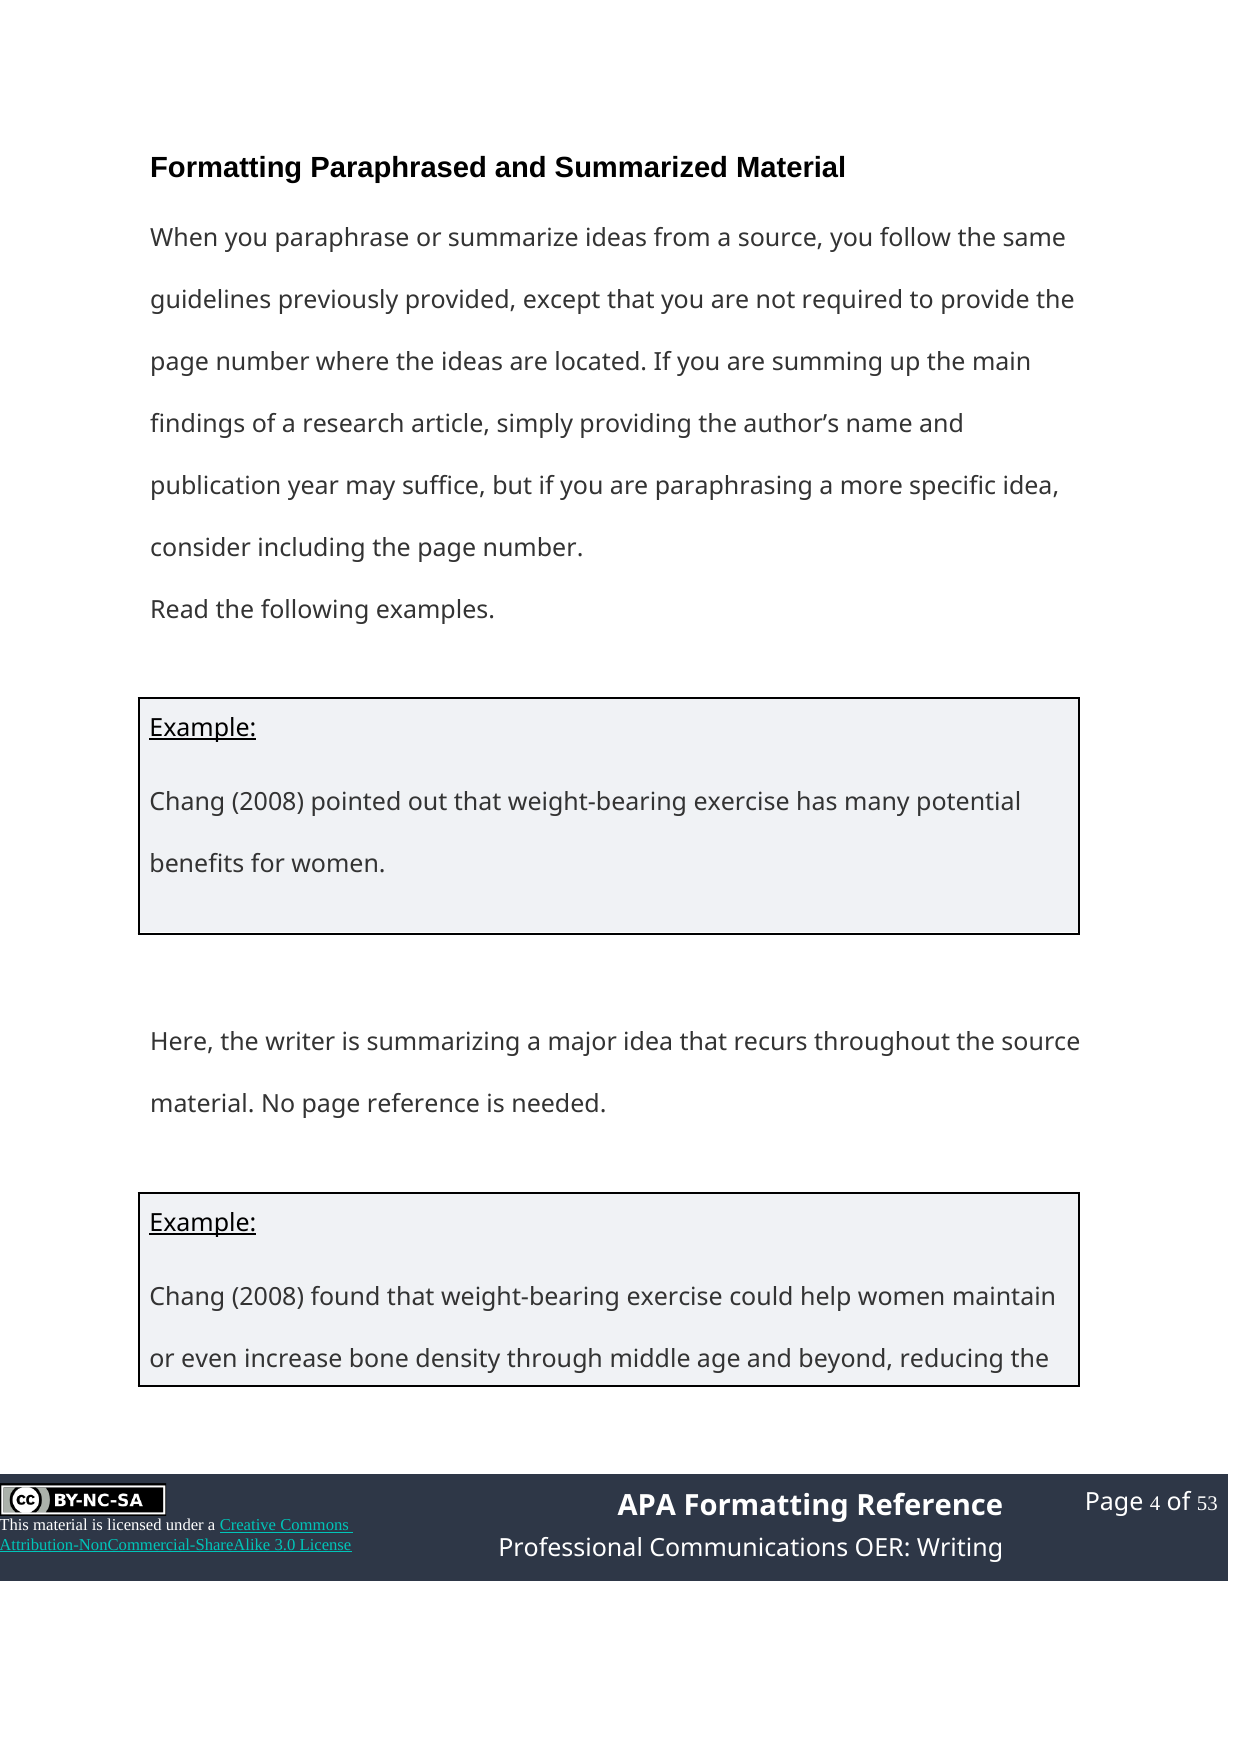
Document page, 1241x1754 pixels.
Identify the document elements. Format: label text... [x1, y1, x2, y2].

text When you paraphrase or summarize ideas from a source, you follow the same guidelines previously provided, except that you are not required to provide the page number where the ideas are located. If you are summing up the main findings of a research article, simply providing the author’s name and publication year may suffice, but if you are paraphrasing a more specific idea, consider including the page number. [150, 219, 1090, 563]
picture [0, 1483, 167, 1516]
table_header Example: Chang (2008) pointed out that weight-bearing exercise has many potential benefits for women. [140, 699, 1078, 932]
text Here, the writer is summarizing a major idea that recurs throughout the source material. No page reference is needed. [150, 1024, 1090, 1120]
text Read the following examples. [150, 591, 1090, 625]
subtitle Formatting Paraphrased and Summarized Material [150, 150, 1090, 183]
